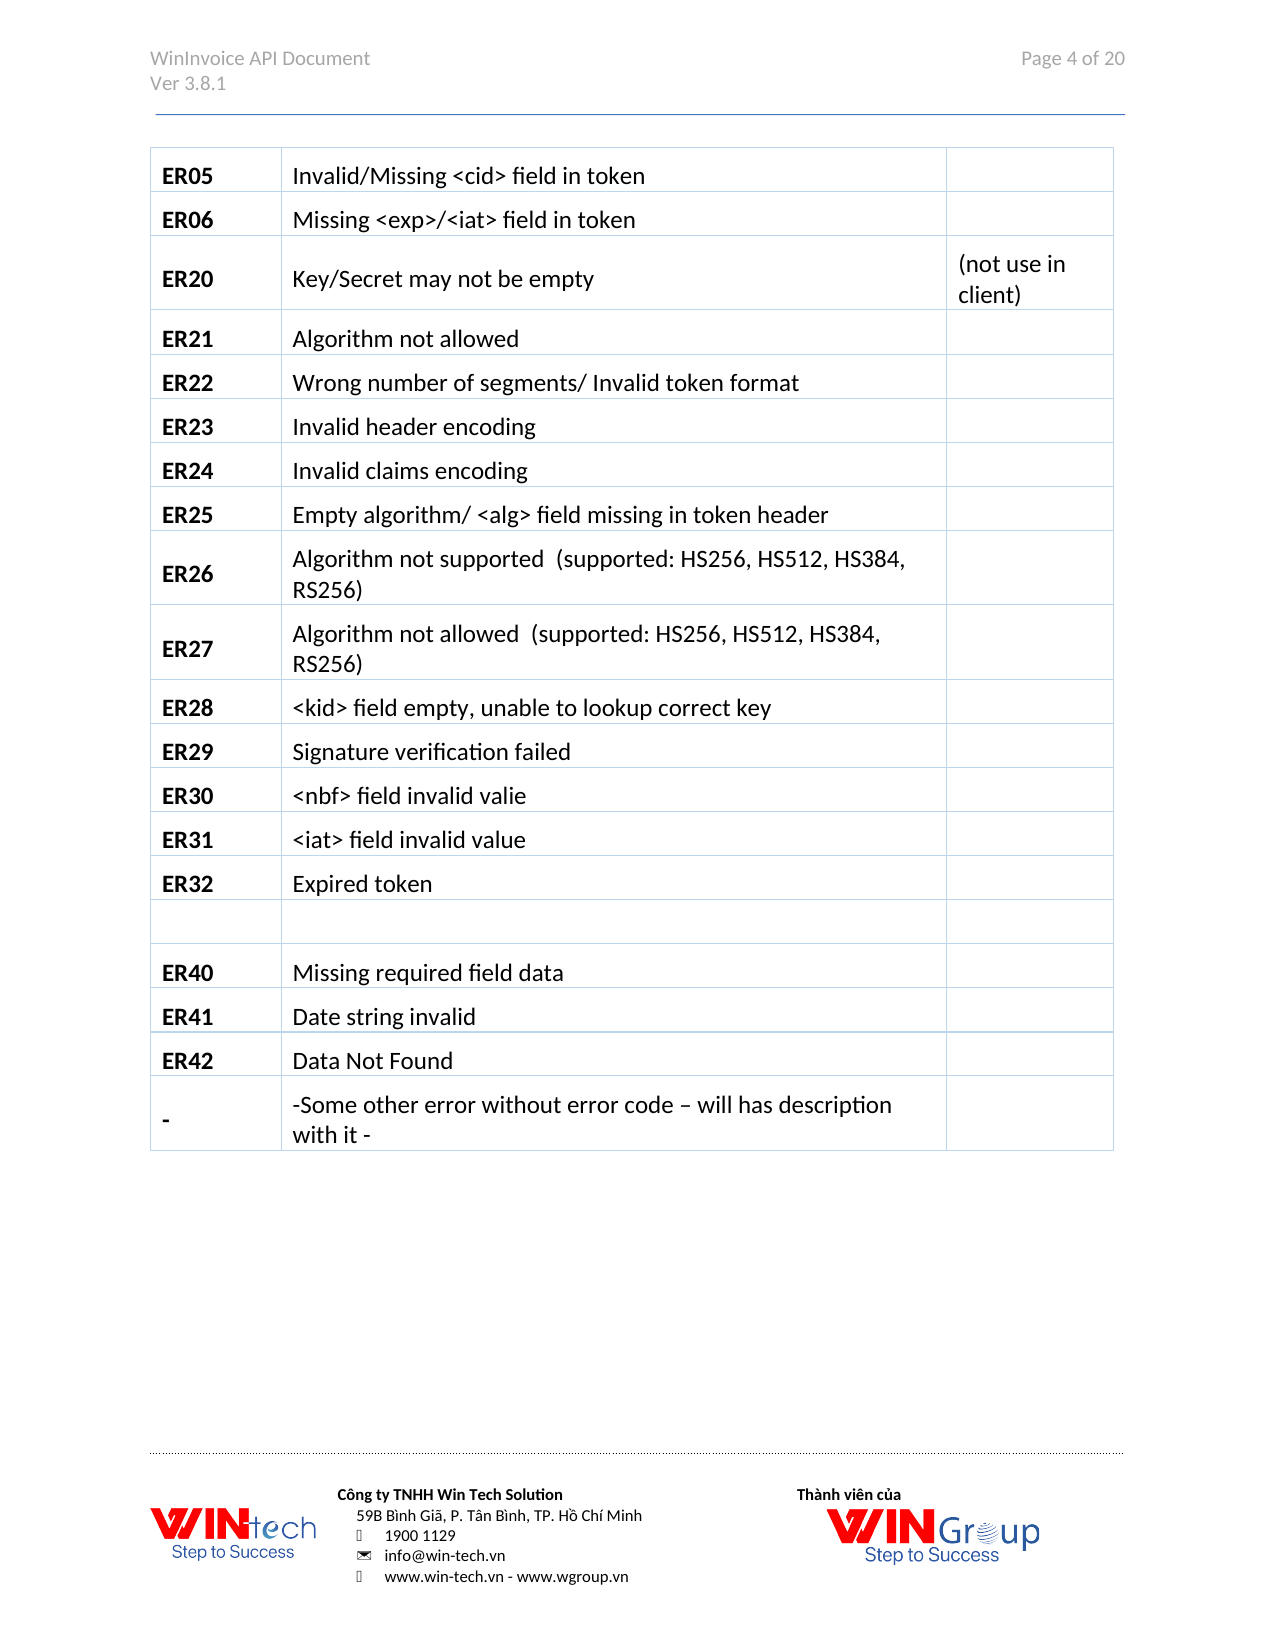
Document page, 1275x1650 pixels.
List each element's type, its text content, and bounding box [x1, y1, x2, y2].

table_cell [947, 812, 1113, 855]
table_cell Invalid claims encoding [282, 443, 946, 486]
table_cell Missing required field data [282, 944, 946, 987]
table_cell Key/Secret may not be empty [282, 236, 946, 309]
table_cell ER26 [151, 531, 281, 604]
table_cell Wrong number of segments/ Invalid token format [282, 355, 946, 397]
table_cell ER27 [151, 605, 281, 679]
table_cell [947, 768, 1113, 811]
table_cell Missing <exp>/<iat> field in token [282, 192, 946, 235]
table_cell <nbf> field invalid valie [282, 768, 946, 811]
table_cell <iat> field invalid value [282, 812, 946, 855]
table_cell ER23 [151, 399, 281, 442]
table_cell Empty algorithm/ <alg> field missing in token header [282, 487, 946, 530]
table_cell ER31 [151, 812, 281, 855]
table_cell [947, 680, 1113, 723]
table_cell ER30 [151, 768, 281, 811]
table_cell ER24 [151, 443, 281, 486]
table_cell Data Not Found [282, 1033, 946, 1075]
table_cell ER32 [151, 856, 281, 899]
table_cell Algorithm not allowed (supported: HS256, HS512, HS384, RS256) [282, 605, 946, 679]
table_cell [947, 856, 1113, 899]
table_cell [947, 443, 1113, 486]
table_cell [947, 988, 1113, 1031]
table_cell ER41 [151, 988, 281, 1031]
table_cell [947, 900, 1113, 943]
table_cell ER28 [151, 680, 281, 723]
table_cell Invalid/Missing <cid> field in token [282, 148, 946, 191]
table_cell Signature verification failed [282, 724, 946, 767]
table_cell [947, 1076, 1113, 1150]
table_cell - [151, 1076, 281, 1150]
table_cell [947, 148, 1113, 191]
table_cell [282, 900, 946, 943]
table_cell [947, 1033, 1113, 1075]
table_cell ER40 [151, 944, 281, 987]
table_cell ER22 [151, 355, 281, 397]
table_cell ER05 [151, 148, 281, 191]
table_cell [947, 310, 1113, 353]
table_cell [947, 192, 1113, 235]
table_cell [947, 487, 1113, 530]
table_cell Algorithm not allowed [282, 310, 946, 353]
table_cell Date string invalid [282, 988, 946, 1031]
table_cell ER20 [151, 236, 281, 309]
table_cell -Some other error without error code – will has description with it - [282, 1076, 946, 1150]
table_cell Expired token [282, 856, 946, 899]
table_cell [947, 944, 1113, 987]
picture [150, 1508, 316, 1561]
table_cell ER06 [151, 192, 281, 235]
table_cell [947, 399, 1113, 442]
table_cell ER25 [151, 487, 281, 530]
table_cell [947, 605, 1113, 679]
table_cell (not use in client) [947, 236, 1113, 309]
picture [826, 1509, 1040, 1565]
table_cell ER21 [151, 310, 281, 353]
table_cell [947, 355, 1113, 397]
table_cell [151, 900, 281, 943]
table_cell ER29 [151, 724, 281, 767]
table_cell Algorithm not supported (supported: HS256, HS512, HS384, RS256) [282, 531, 946, 604]
table_cell [947, 724, 1113, 767]
table_cell ER42 [151, 1033, 281, 1075]
table_cell <kid> field empty, unable to lookup correct key [282, 680, 946, 723]
table_cell Invalid header encoding [282, 399, 946, 442]
table_cell [947, 531, 1113, 604]
